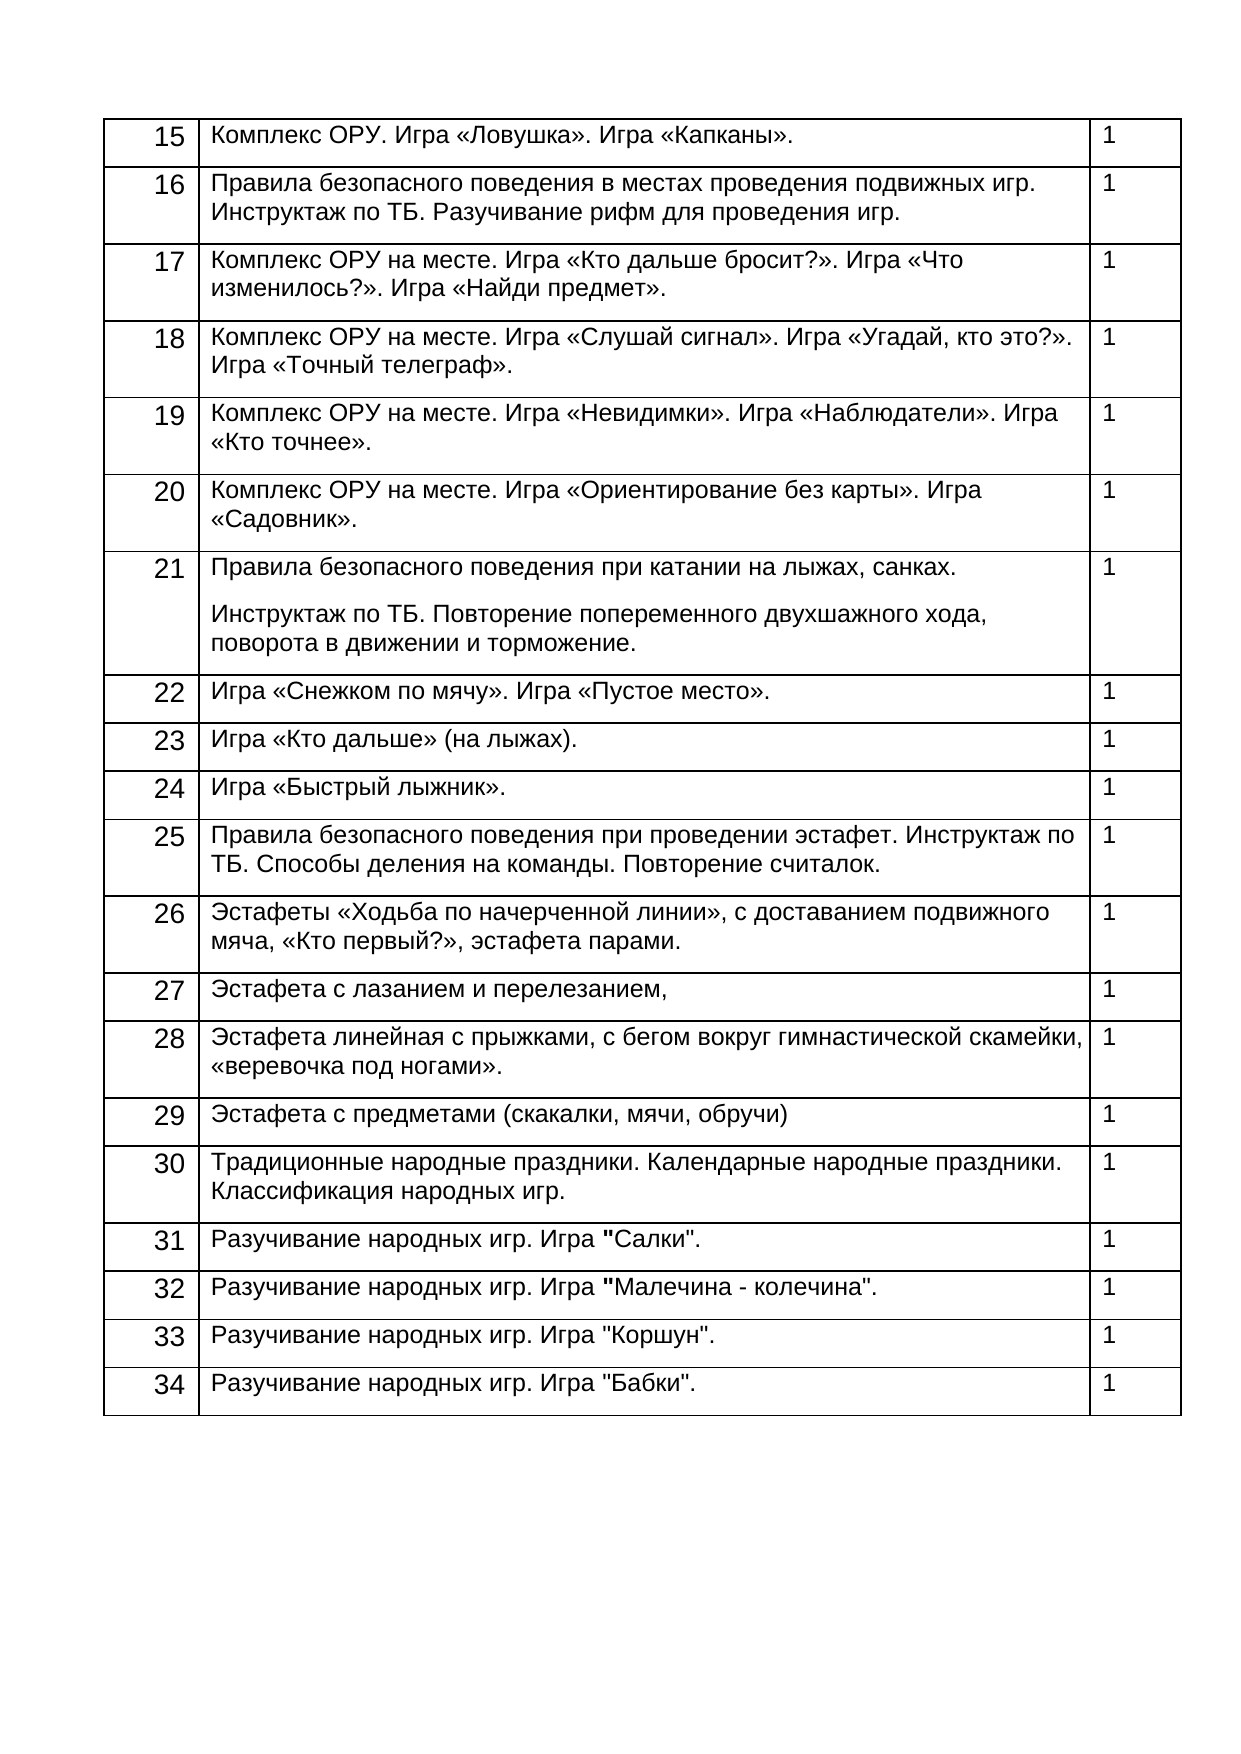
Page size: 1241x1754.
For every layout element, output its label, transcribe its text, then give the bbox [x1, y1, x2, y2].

table_cell Традиционные народные праздники. Календарные народные праздники. Классификация народных игр. [200, 1147, 1089, 1222]
table_cell Разучивание народных игр. Игра "Малечина - колечина". [200, 1272, 1089, 1318]
table_cell Правила безопасного поведения при проведении эстафет. Инструктаж по ТБ. Способы деления на команды. Повторение считалок. [200, 820, 1089, 895]
table_cell 1 [1091, 475, 1180, 551]
table_cell Эстафета с предметами (скакалки, мячи, обручи) [200, 1099, 1089, 1145]
table_cell Эстафета с лазанием и перелезанием, [200, 974, 1089, 1020]
table_cell 19 [105, 398, 198, 474]
table_cell Правила безопасного поведения в местах проведения подвижных игр. Инструктаж по ТБ. Разучивание рифм для проведения игр. [200, 168, 1089, 243]
table_cell 1 [1091, 1224, 1180, 1270]
table_cell Игра «Кто дальше» (на лыжах). [200, 724, 1089, 770]
table_cell Разучивание народных игр. Игра "Бабки". [200, 1368, 1089, 1415]
table_cell 27 [105, 974, 198, 1020]
table_cell 31 [105, 1224, 198, 1270]
table_cell 30 [105, 1147, 198, 1222]
table_cell Комплекс ОРУ. Игра «Ловушка». Игра «Капканы». [200, 120, 1089, 166]
table_cell Комплекс ОРУ на месте. Игра «Ориентирование без карты». Игра «Садовник». [200, 475, 1089, 551]
table_cell 1 [1091, 398, 1180, 474]
table_cell 20 [105, 475, 198, 551]
table_cell 1 [1091, 724, 1180, 770]
table_cell Эстафета линейная с прыжками, с бегом вокруг гимнастической скамейки, «веревочка под ногами». [200, 1022, 1089, 1097]
table_cell Комплекс ОРУ на месте. Игра «Слушай сигнал». Игра «Угадай, кто это?». Игра «Точный телеграф». [200, 322, 1089, 397]
table_cell 25 [105, 820, 198, 895]
table_cell Эстафеты «Ходьба по начерченной линии», с доставанием подвижного мяча, «Кто первый?», эстафета парами. [200, 897, 1089, 972]
table_cell 1 [1091, 322, 1180, 397]
table_cell 15 [105, 120, 198, 166]
table_cell 1 [1091, 1368, 1180, 1415]
table_cell 1 [1091, 1147, 1180, 1222]
table_cell 1 [1091, 676, 1180, 722]
table_cell 24 [105, 772, 198, 818]
table_cell Игра «Быстрый лыжник». [200, 772, 1089, 818]
table_cell 1 [1091, 120, 1180, 166]
table_cell 18 [105, 322, 198, 397]
table_cell Разучивание народных игр. Игра "Коршун". [200, 1320, 1089, 1367]
table_cell Правила безопасного поведения при катании на лыжах, санках. Инструктаж по ТБ. Повторение попеременного двухшажного хода, поворота в движении и торможение. [200, 552, 1089, 674]
table_cell 21 [105, 552, 198, 674]
table_cell 29 [105, 1099, 198, 1145]
table_cell 26 [105, 897, 198, 972]
table_cell 1 [1091, 974, 1180, 1020]
table_cell Комплекс ОРУ на месте. Игра «Невидимки». Игра «Наблюдатели». Игра «Кто точнее». [200, 398, 1089, 474]
table_cell Игра «Снежком по мячу». Игра «Пустое место». [200, 676, 1089, 722]
table_cell 33 [105, 1320, 198, 1367]
table_cell 1 [1091, 1320, 1180, 1367]
table_cell 1 [1091, 552, 1180, 674]
table_cell 22 [105, 676, 198, 722]
table_cell 17 [105, 245, 198, 320]
table_cell 16 [105, 168, 198, 243]
table_cell 1 [1091, 168, 1180, 243]
table_cell 34 [105, 1368, 198, 1415]
table_cell 1 [1091, 1272, 1180, 1318]
table_cell Разучивание народных игр. Игра "Салки". [200, 1224, 1089, 1270]
table_cell 28 [105, 1022, 198, 1097]
table_cell 32 [105, 1272, 198, 1318]
table_cell Комплекс ОРУ на месте. Игра «Кто дальше бросит?». Игра «Что изменилось?». Игра «Найди предмет». [200, 245, 1089, 320]
table_cell 1 [1091, 245, 1180, 320]
table_cell 1 [1091, 1099, 1180, 1145]
table_cell 1 [1091, 1022, 1180, 1097]
table_cell 1 [1091, 772, 1180, 818]
table_cell 1 [1091, 820, 1180, 895]
table_cell 23 [105, 724, 198, 770]
table_cell 1 [1091, 897, 1180, 972]
